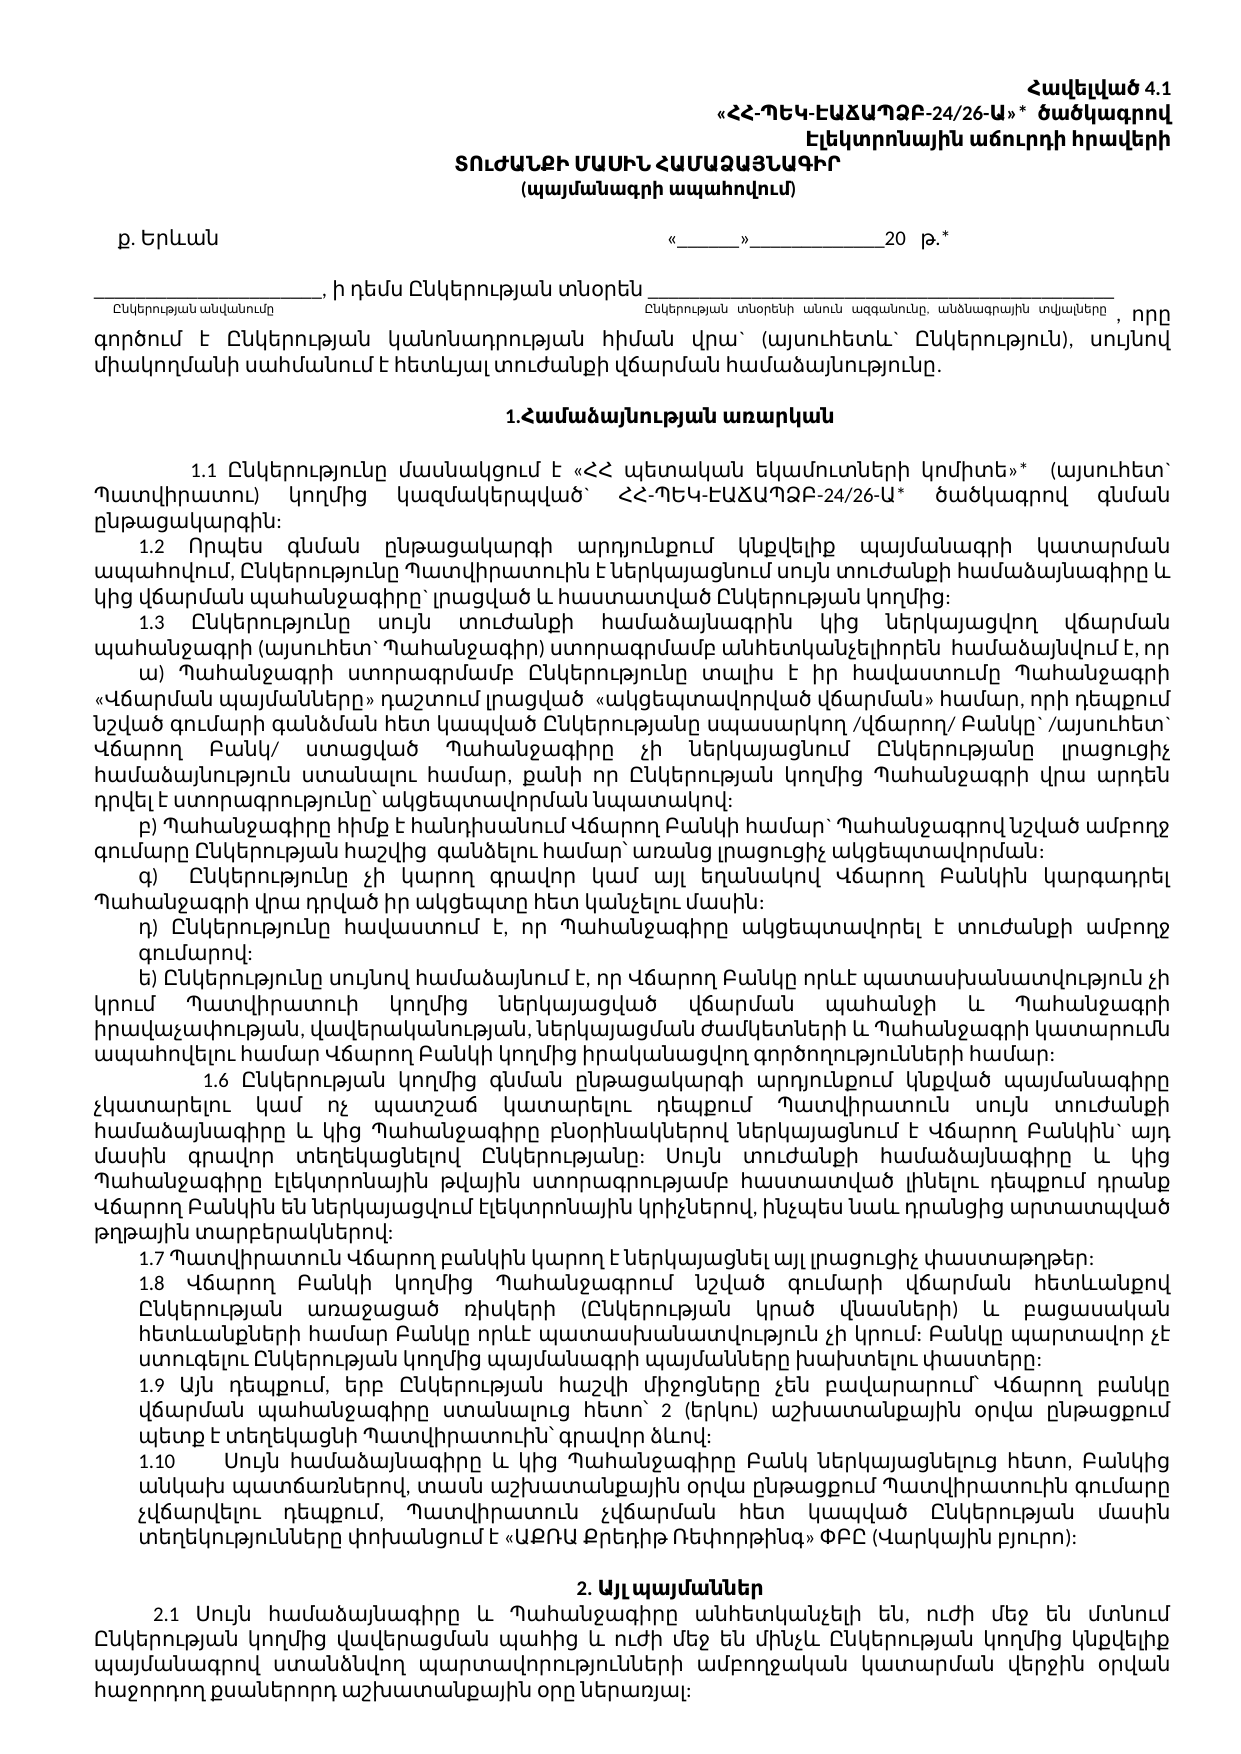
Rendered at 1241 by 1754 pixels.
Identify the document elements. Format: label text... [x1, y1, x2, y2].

text 1.6 Ընկերության կողմից գնման ընթացակարգի արդյունքում կնքված պայմանագիրը չկատարելու կամ ոչ պատշաճ կատարելու դեպքում Պատվիրատուն սույն տուժանքի համաձայնագիրը և կից Պահանջագիրը բնօրինակներով ներկայացնում է Վճարող Բանկին` այդ մասին գրավոր տեղեկացնելով Ընկերությանը: Սույն տուժանքի համաձայնագիրը և կից Պահանջագիրը էլեկտրոնային թվային ստորագրությամբ հաստատված լինելու դեպքում դրանք Վճարող Բանկին են ներկայացվում էլեկտրոնային կրիչներով, ինչպես նաև դրանցից արտատպված թղթային տարբերակներով: [94, 1067, 1171, 1245]
text 1.10 Սույն համաձայնագիրը և կից Պահանջագիրը Բանկ ներկայացնելուց հետո, Բանկից անկախ պատճառներով, տասն աշխատանքային օրվա ընթացքում Պատվիրատուին գումարը չվճարվելու դեպքում, Պատվիրատուն չվճարման հետ կապված Ընկերության մասին տեղեկությունները փոխանցում է «ԱՔՌԱ Քրեդիթ Ռեփորթինգ» ՓԲԸ (Վարկային բյուրո): [138, 1448, 1171, 1550]
text 2.1 Սույն համաձայնագիրը և Պահանջագիրը անհետկանչելի են, ուժի մեջ են մտնում Ընկերության կողմից վավերացման պահից և ուժի մեջ են մինչև Ընկերության կողմից կնքվելիք պայմանագրով ստանձնվող պարտավորությունների ամբողջական կատարման վերջին օրվան հաջորդող քսաներորդ աշխատանքային օրը ներառյալ: [94, 1601, 1171, 1702]
text ե) Ընկերությունը սույնով համաձայնում է, որ Վճարող Բանկը որևէ պատասխանատվություն չի կրում Պատվիրատուի կողմից ներկայացված վճարման պահանջի և Պահանջագրի իրավաչափության, վավերականության, ներկայացման ժամկետների և Պահանջագրի կատարումն ապահովելու համար Վճարող Բանկի կողմից իրականացվող գործողությունների համար: [94, 965, 1171, 1067]
text Էլեկտրոնային աճուրդի հրավերի [94, 126, 1171, 151]
text (պայմանագրի ապահովում) [94, 177, 1171, 199]
text ՏՈւԺԱՆՔԻ ՄԱՍԻՆ ՀԱՄԱՁԱՅՆԱԳԻՐ [94, 151, 1171, 177]
text Ընկերության անվանումը Ընկերության տնօրենի անուն ազգանունը, անձնագրային տվյալները , որը գործում է Ընկերության կանոնադրության հիման վրա` (այսուհետև` Ընկերություն), սույնով միակողմանի սահմանում է հետևյալ տուժանքի վճարման համաձայնությունը. [94, 301, 1171, 377]
text 1.1 Ընկերությունը մասնակցում է «ՀՀ պետական եկամուտների կոմիտե»* (այսուհետ` Պատվիրատու) կողմից կազմակերպված` ՀՀ-ՊԵԿ-ԷԱՃԱՊՁԲ-24/26-Ա* ծածկագրով գնման ընթացակարգին: [94, 457, 1171, 533]
text Հավելված 4.1 [94, 75, 1171, 100]
text գ) Ընկերությունը չի կարող գրավոր կամ այլ եղանակով Վճարող Բանկին կարգադրել Պահանջագրի վրա դրված իր ակցեպտը հետ կանչելու մասին: [94, 864, 1171, 914]
text 1.8 Վճարող Բանկի կողմից Պահանջագրում նշված գումարի վճարման հետևանքով Ընկերության առաջացած ռիսկերի (Ընկերության կրած վնասների) և բացասական հետևանքների համար Բանկը որևէ պատասխանատվություն չի կրում: Բանկը պարտավոր չէ ստուգելու Ընկերության կողմից պայմանագրի պայմանները խախտելու փաստերը: [138, 1270, 1171, 1372]
text բ) Պահանջագիրը հիմք է հանդիսանում Վճարող Բանկի համար` Պահանջագրով նշված ամբողջ գումարը Ընկերության հաշվից գանձելու համար՝ առանց լրացուցիչ ակցեպտավորման: [94, 813, 1171, 864]
text դ) Ընկերությունը հավաստում է, որ Պահանջագիրը ակցեպտավորել է տուժանքի ամբողջ գումարով: [138, 914, 1171, 965]
text ա) Պահանջագրի ստորագրմամբ Ընկերությունը տալիս է իր հավաստումը Պահանջագրի «Վճարման պայմանները» դաշտում լրացված «ակցեպտավորված վճարման» համար, որի դեպքում նշված գումարի գանձման հետ կապված Ընկերությանը սպասարկող /վճարող/ Բանկը` /այսուհետ` Վճարող Բանկ/ ստացված Պահանջագիրը չի ներկայացնում Ընկերությանը լրացուցիչ համաձայնություն ստանալու համար, քանի որ Ընկերության կողմից Պահանջագրի վրա արդեն դրվել է ստորագրությունը՝ ակցեպտավորման նպատակով: [94, 660, 1171, 813]
text 1.2 Որպես գնման ընթացակարգի արդյունքում կնքվելիք պայմանագրի կատարման ապահովում, Ընկերությունը Պատվիրատուին է ներկայացնում սույն տուժանքի համաձայնագիրը և կից վճարման պահանջագիրը` լրացված և հաստատված Ընկերության կողմից: [94, 533, 1171, 609]
text «ՀՀ-ՊԵԿ-ԷԱՃԱՊՁԲ-24/26-Ա»* ծածկագրով [94, 100, 1171, 126]
text 1.7 Պատվիրատուն Վճարող բանկին կարող է ներկայացնել այլ լրացուցիչ փաստաթղթեր: [138, 1245, 1171, 1270]
text ______________________, ի դեմս Ընկերության տնօրեն _____________________________________________ [94, 276, 1171, 301]
text 1.3 Ընկերությունը սույն տուժանքի համաձայնագրին կից ներկայացվող վճարման պահանջագրի (այսուհետ` Պահանջագիր) ստորագրմամբ անհետկանչելիորեն համաձայնվում է, որ [94, 609, 1171, 660]
text 2. Այլ պայմաններ [169, 1575, 1171, 1601]
text 1.Համաձայնության առարկան [169, 403, 1171, 428]
text 1.9 Այն դեպքում, երբ Ընկերության հաշվի միջոցները չեն բավարարում՝ Վճարող բանկը վճարման պահանջագիրը ստանալուց հետո՝ 2 (երկու) աշխատանքային օրվա ընթացքում պետք է տեղեկացնի Պատվիրատուին՝ գրավոր ձևով: [138, 1372, 1171, 1448]
text ք. Երևան «______»_____________20 թ.* [94, 225, 1171, 250]
